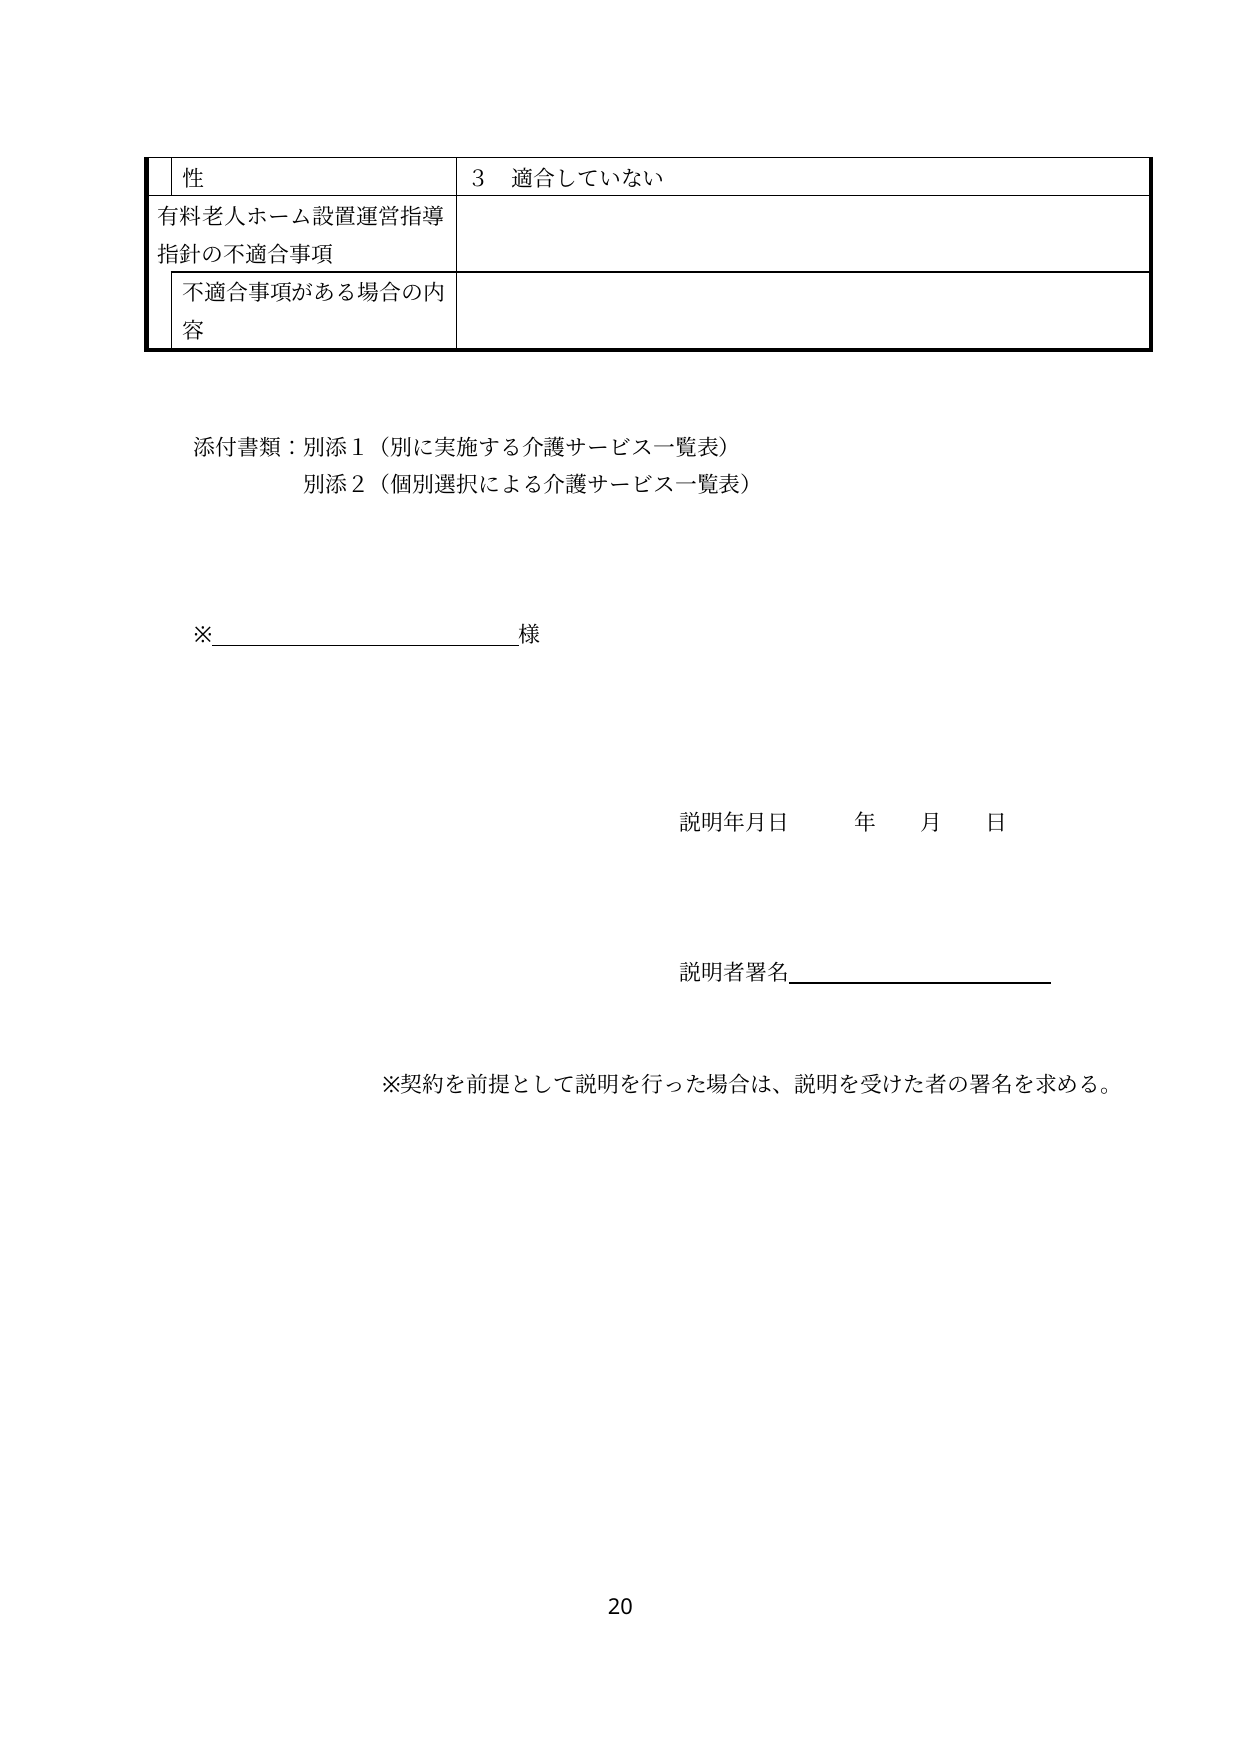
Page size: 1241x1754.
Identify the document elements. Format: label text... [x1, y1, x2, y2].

table_cell 有料老人ホーム設置運営指導指針の不適合事項 [149, 196, 456, 271]
text 添付書類：別添１（別に実施する介護サービス一覧表） [194, 427, 1122, 465]
text ※ 様 [194, 615, 1122, 652]
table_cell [172, 158, 456, 195]
table_cell 不適合事項がある場合の内容 [172, 273, 456, 347]
table_cell [457, 196, 1149, 271]
text 別添２（個別選択による介護サービス一覧表） [194, 465, 1122, 502]
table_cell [457, 158, 1149, 195]
text 説明年月日 年 月 日 [679, 802, 1122, 840]
table_cell [149, 271, 171, 347]
text 説明者署名 [679, 952, 1122, 990]
text ※契約を前提として説明を行った場合は、説明を受けた者の署名を求める。 [118, 1065, 1122, 1102]
table_cell [457, 273, 1149, 347]
